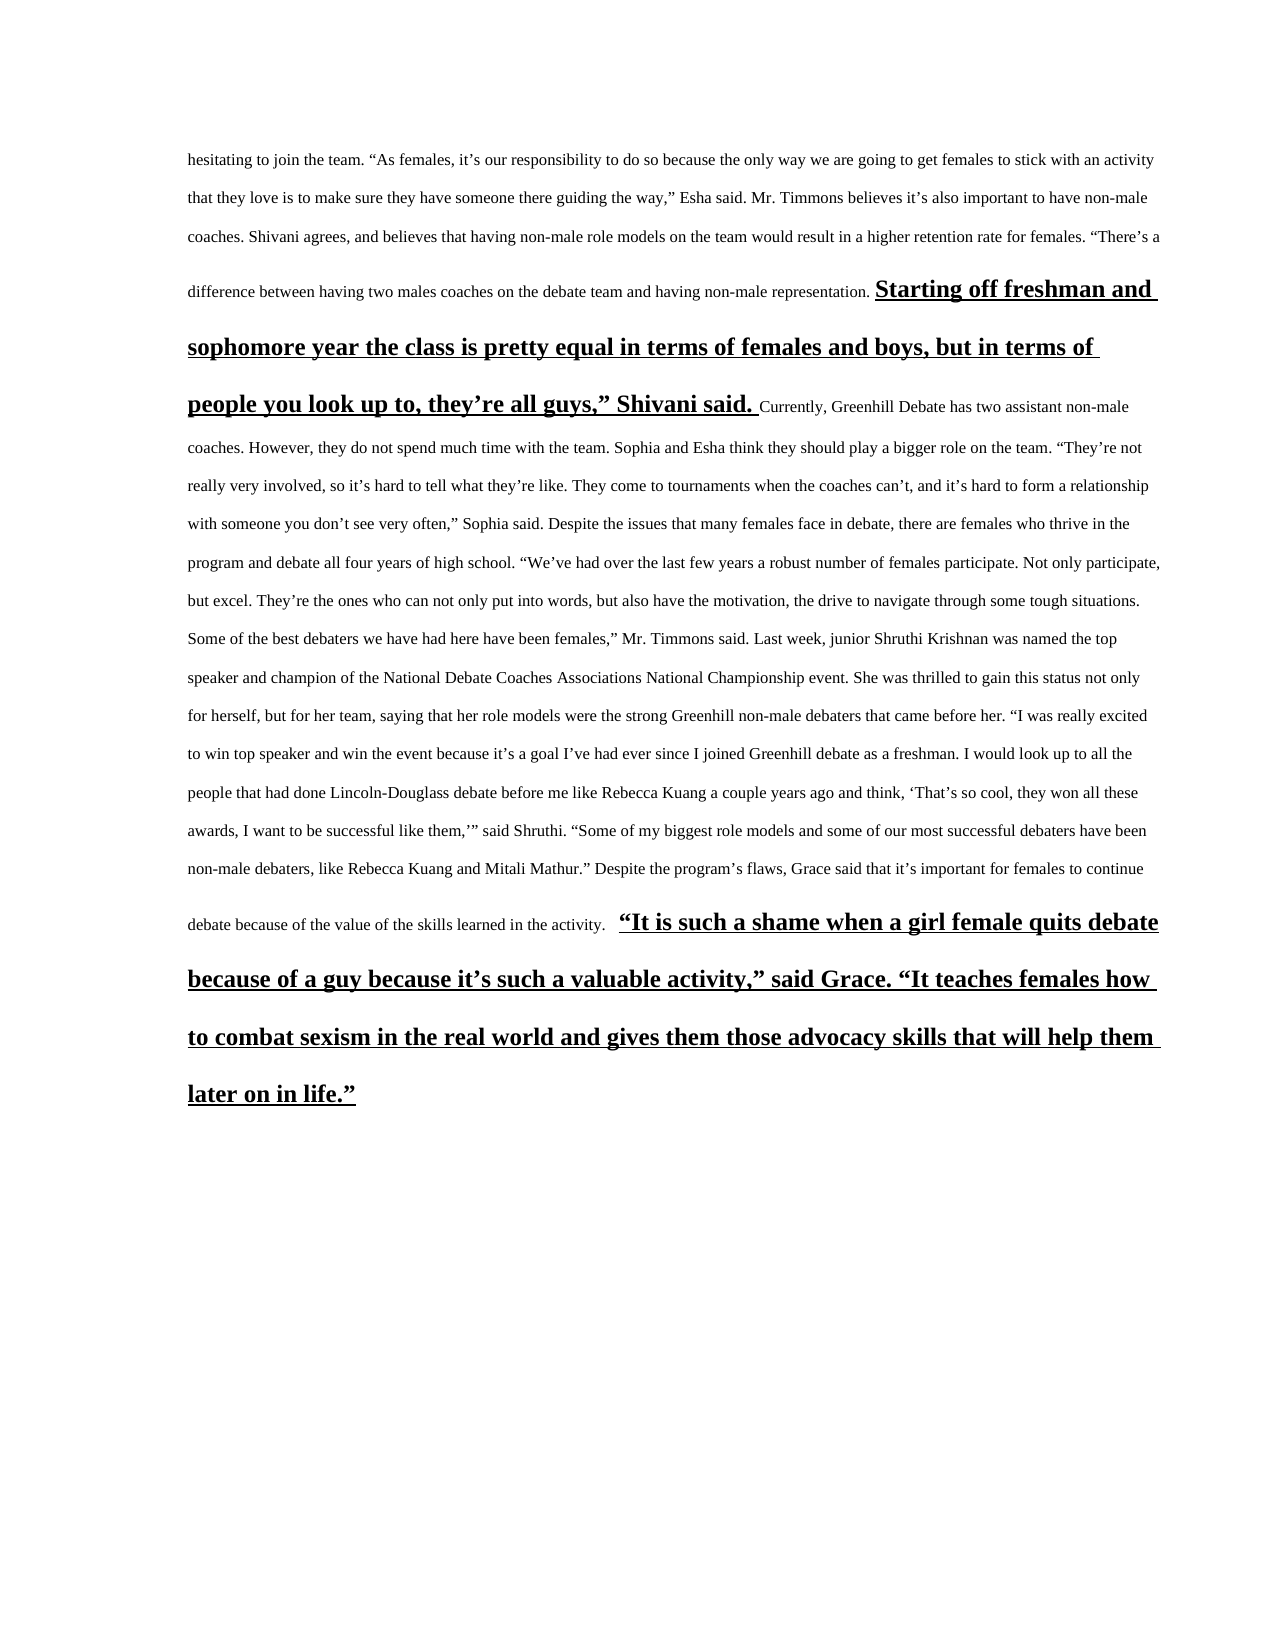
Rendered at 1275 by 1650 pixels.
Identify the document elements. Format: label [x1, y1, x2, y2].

text [187, 150, 1162, 1108]
